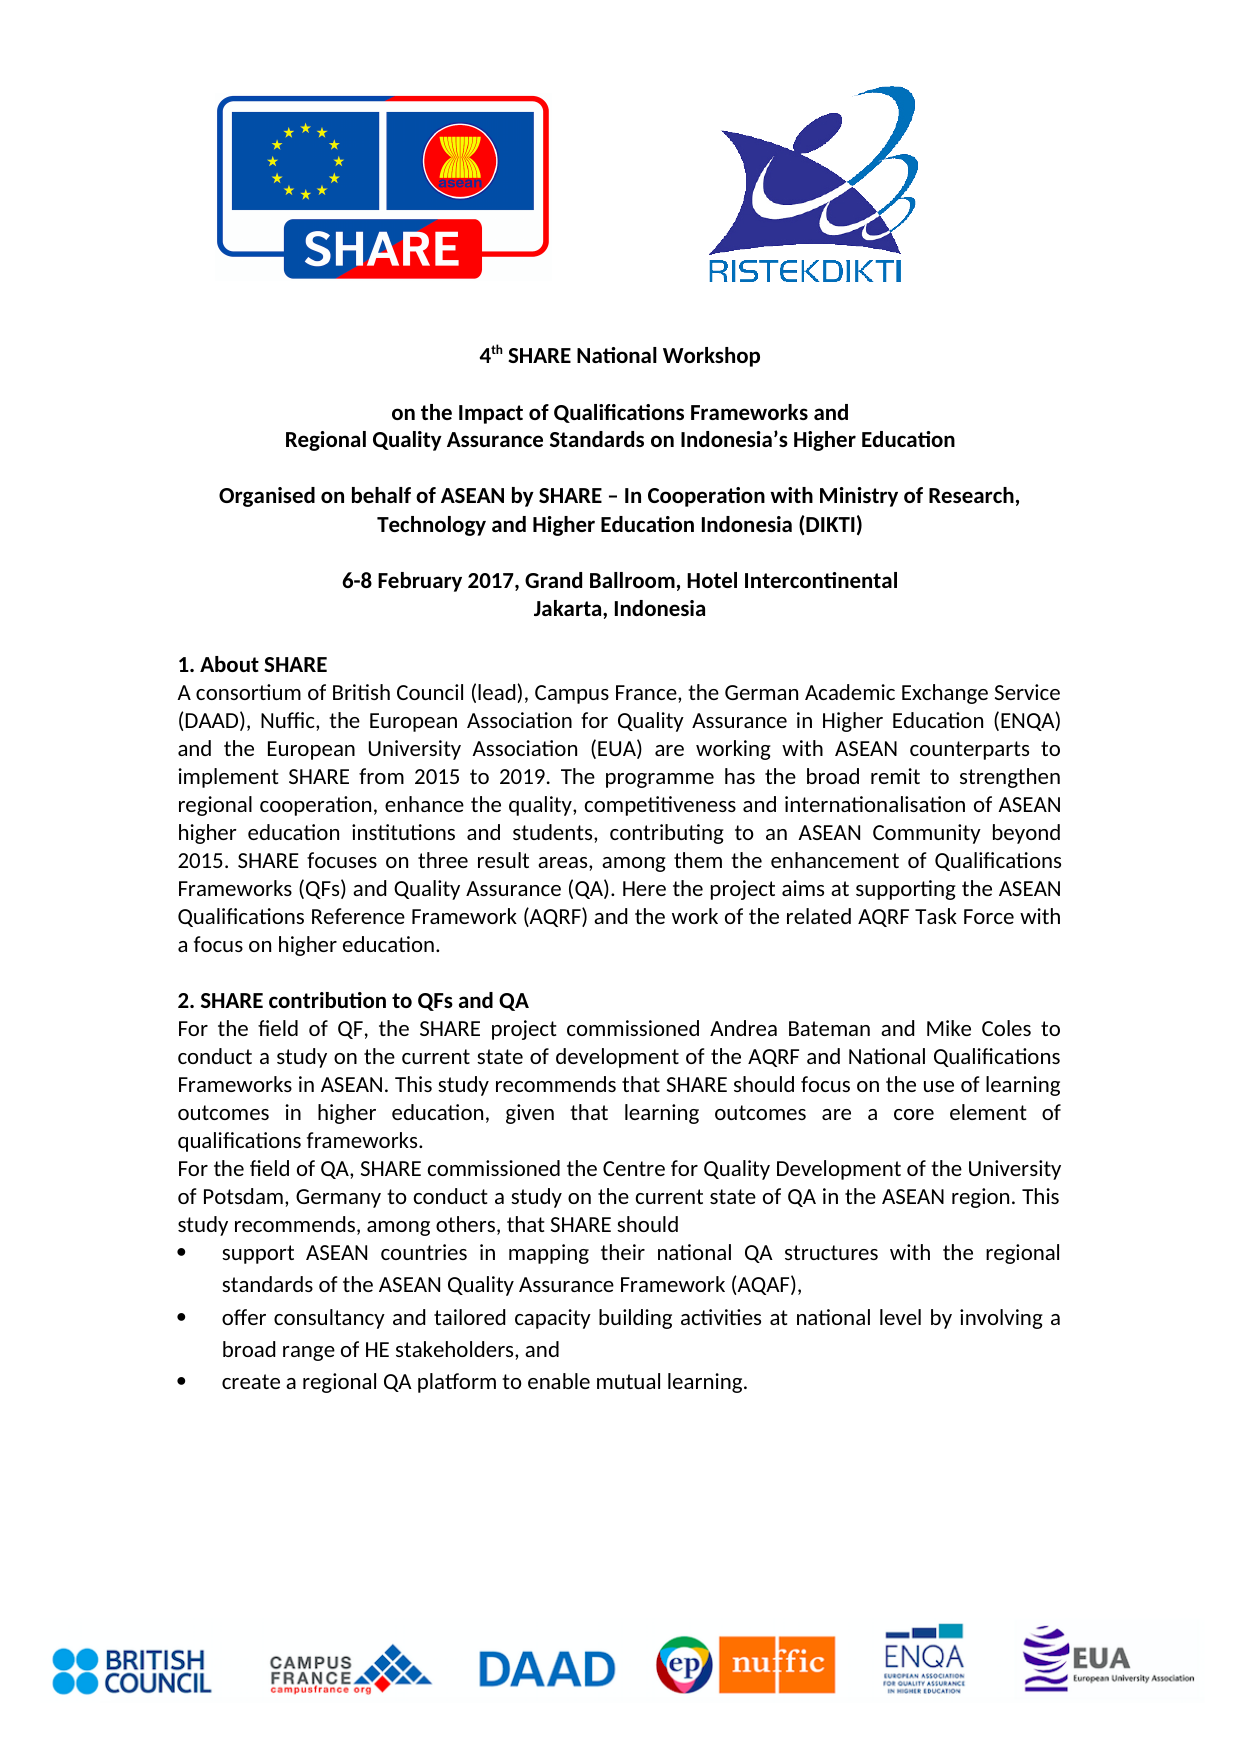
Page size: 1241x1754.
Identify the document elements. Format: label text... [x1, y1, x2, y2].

picture [214, 93, 552, 281]
text 2. SHARE contribution to QFs and QA [177, 986, 1063, 1014]
text Organised on behalf of ASEAN by SHARE – In Cooperation with Ministry of Research, Technology and Higher Education Indonesia (DIKTI) [177, 482, 1063, 538]
text For the field of QF, the SHARE project commissioned Andrea Bateman and Mike Coles to conduct a study on the current state of development of the AQRF and National Qualifications Frameworks in ASEAN. This study recommends that SHARE should focus on the use of learning outcomes in higher education, given that learning outcomes are a core element of qualifications frameworks. [177, 1014, 1063, 1154]
text 1. About SHARE [177, 650, 1063, 678]
text 4th SHARE National Workshop [177, 342, 1063, 369]
picture [702, 60, 928, 311]
list offer consultancy and tailored capacity building activities at national level by involving a broad range of HE stakeholders, and [177, 1303, 1063, 1363]
list create a regional QA platform to enable mutual learning. [177, 1367, 1063, 1395]
picture [39, 1618, 1205, 1703]
text A consortium of British Council (lead), Campus France, the German Academic Exchange Service (DAAD), Nuffic, the European Association for Quality Assurance in Higher Education (ENQA) and the European University Association (EUA) are working with ASEAN counterparts to implement SHARE from 2015 to 2019. The programme has the broad remit to strengthen regional cooperation, enhance the quality, competitiveness and internationalisation of ASEAN higher education institutions and students, contributing to an ASEAN Community beyond 2015. SHARE focuses on three result areas, among them the enhancement of Qualifications Frameworks (QFs) and Quality Assurance (QA). Here the project aims at supporting the ASEAN Qualifications Reference Framework (AQRF) and the work of the related AQRF Task Force with a focus on higher education. [177, 678, 1063, 958]
list support ASEAN countries in mapping their national QA structures with the regional standards of the ASEAN Quality Assurance Framework (AQAF), [177, 1238, 1063, 1298]
text For the field of QA, SHARE commissioned the Centre for Quality Development of the University of Potsdam, Germany to conduct a study on the current state of QA in the ASEAN region. This study recommends, among others, that SHARE should [177, 1154, 1063, 1238]
text on the Impact of Qualifications Frameworks and [177, 398, 1063, 426]
text Regional Quality Assurance Standards on Indonesia’s Higher Education [177, 426, 1063, 454]
text 6-8 February 2017, Grand Ballroom, Hotel Intercontinental [177, 566, 1063, 594]
text Jakarta, Indonesia [177, 594, 1063, 622]
